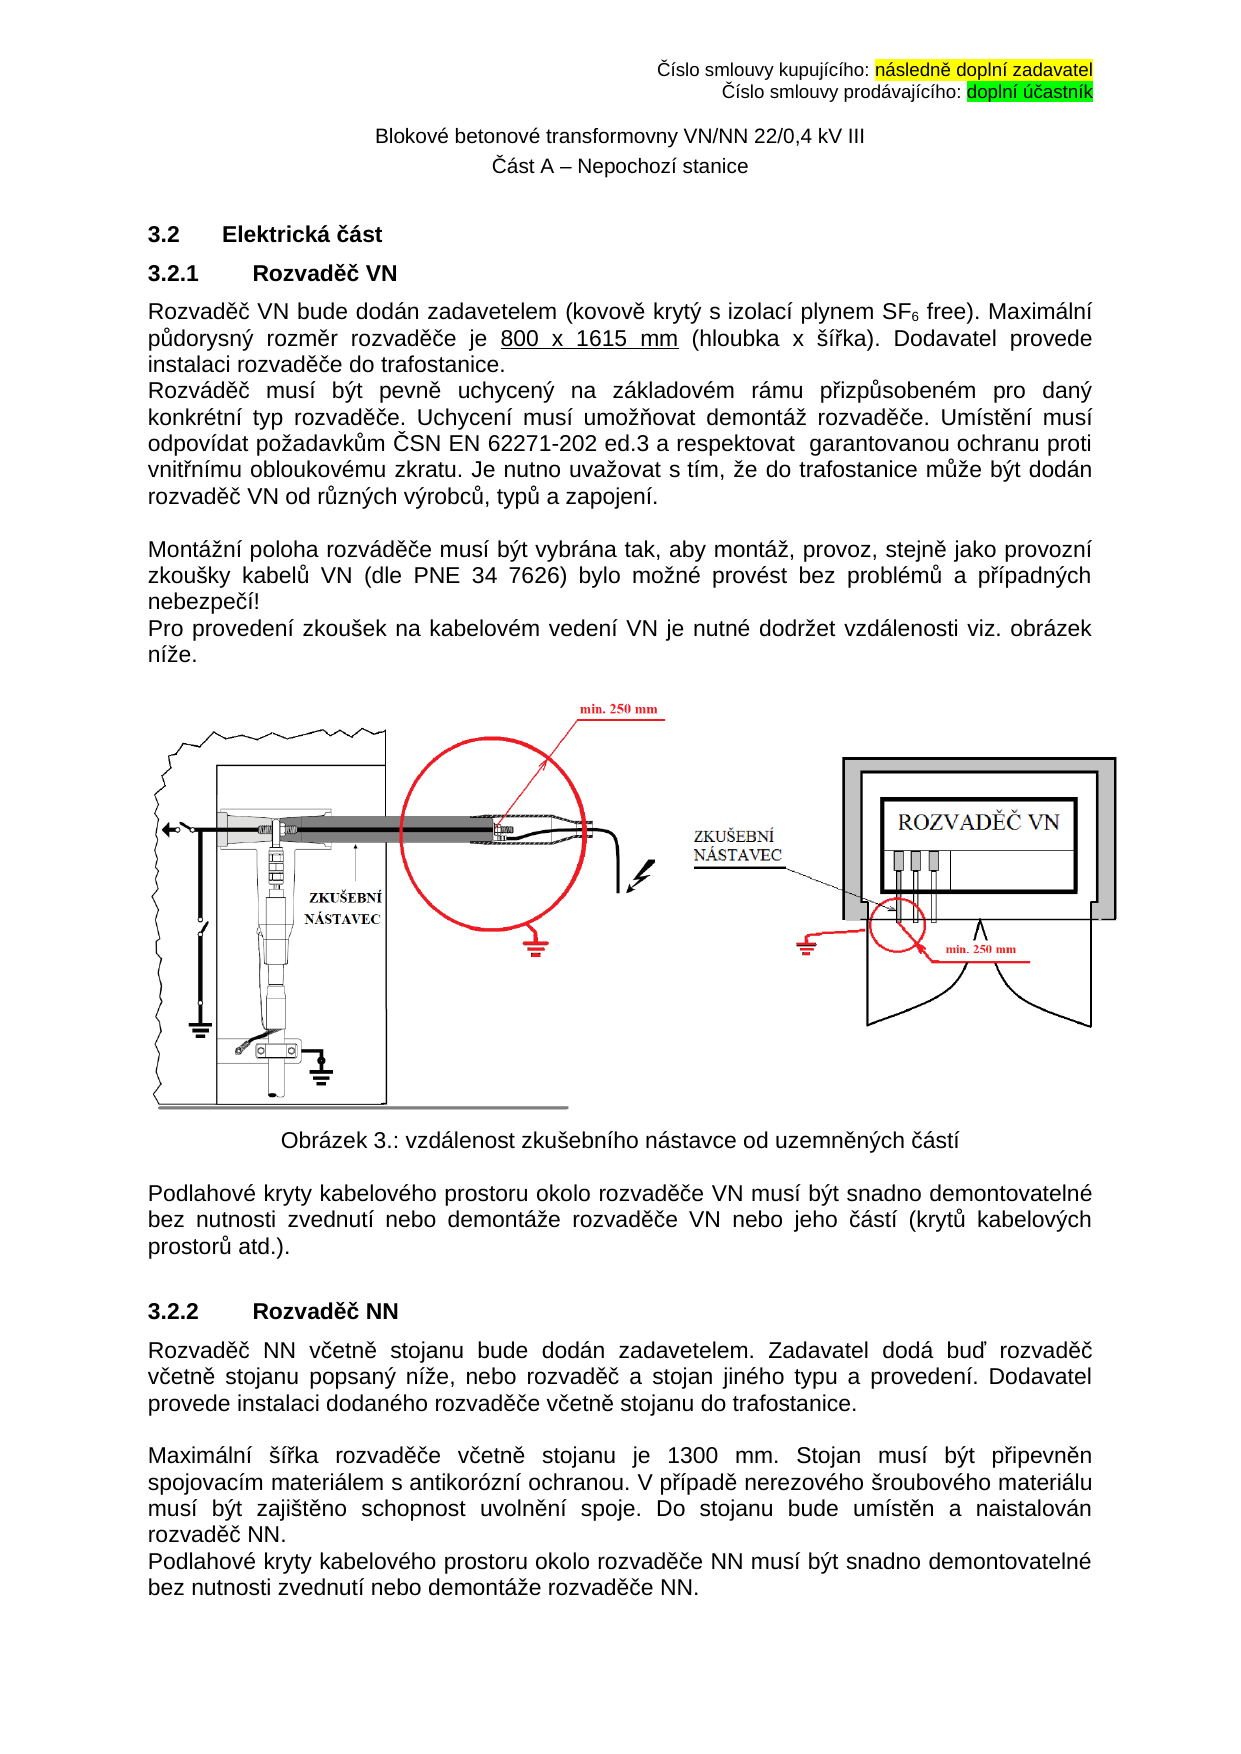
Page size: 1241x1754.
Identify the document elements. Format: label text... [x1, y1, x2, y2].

picture [147, 693, 1150, 1128]
text Rozváděč musí být pevně uchycený na základovém rámu přizpůsobeném pro daný konkrétní typ rozvaděče. Uchycení musí umožňovat demontáž rozvaděče. Umístění musí odpovídat požadavkům ČSN EN 62271-202 ed.3 a respektovat garantovanou ochranu proti vnitřnímu obloukovému zkratu. Je nutno uvažovat s tím, že do trafostanice může být dodán rozvaděč VN od různých výrobců, typů a zapojení. [148, 377, 1093, 509]
list Rozvaděč NN [148, 1298, 1093, 1324]
text Montážní poloha rozváděče musí být vybrána tak, aby montáž, provoz, stejně jako provozní zkoušky kabelů VN (dle PNE 34 7626) bylo možné provést bez problémů a případných nebezpečí! [148, 536, 1093, 614]
text Maximální šířka rozvaděče včetně stojanu je 1300 mm. Stojan musí být připevněn spojovacím materiálem s antikorózní ochranou. V případě nerezového šroubového materiálu musí být zajištěno schopnost uvolnění spoje. Do stojanu bude umístěn a naistalován rozvaděč NN. [148, 1442, 1093, 1548]
text Podlahové kryty kabelového prostoru okolo rozvaděče NN musí být snadno demontovatelné bez nutnosti zvednutí nebo demontáže rozvaděče NN. [148, 1548, 1093, 1600]
text Pro provedení zkoušek na kabelovém vedení VN je nutné dodržet vzdálenosti viz. obrázek níže. [148, 614, 1093, 667]
text Rozvaděč NN včetně stojanu bude dodán zadavetelem. Zadavatel dodá buď rozvaděč včetně stojanu popsaný níže, nebo rozvaděč a stojan jiného typu a provedení. Dodavatel provede instalaci dodaného rozvaděče včetně stojanu do trafostanice. [148, 1337, 1093, 1416]
text Rozvaděč VN bude dodán zadavetelem (kovově krytý s izolací plynem SF6 free). Maximální půdorysný rozměr rozvaděče je 800 x 1615 mm (hloubka x šířka). Dodavatel provede instalaci rozvaděče do trafostanice. [148, 298, 1093, 377]
text Obrázek 3.: vzdálenost zkušebního nástavce od uzemněných částí [148, 1128, 1093, 1154]
list Elektrická část [148, 221, 1093, 247]
list Rozvaděč VN [148, 259, 1093, 286]
text Podlahové kryty kabelového prostoru okolo rozvaděče VN musí být snadno demontovatelné bez nutnosti zvednutí nebo demontáže rozvaděče VN nebo jeho částí (krytů kabelových prostorů atd.). [148, 1180, 1093, 1259]
